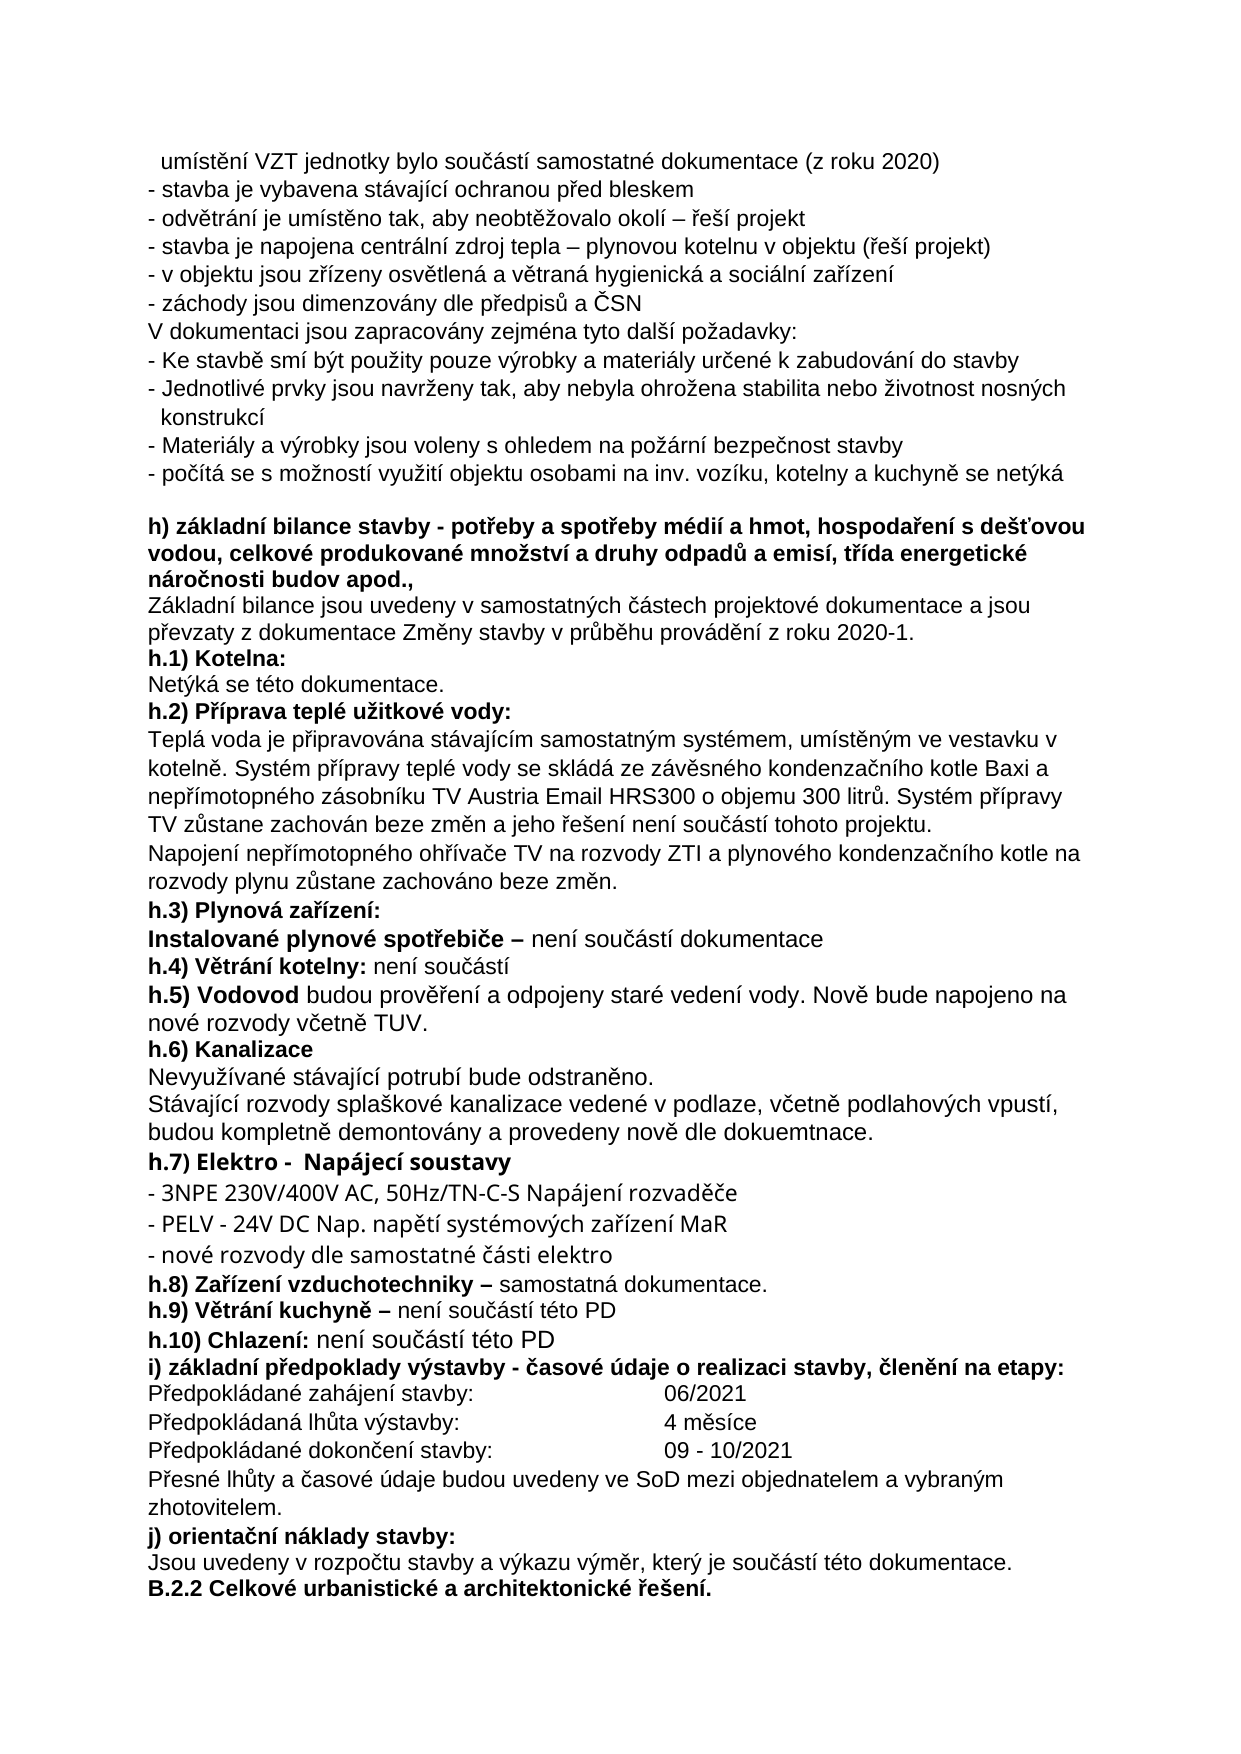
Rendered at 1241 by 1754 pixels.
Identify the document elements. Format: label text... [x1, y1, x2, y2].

text - Jednotlivé prvky jsou navrženy tak, aby nebyla ohrožena stabilita nebo životnost nosných [148, 375, 1093, 401]
text Netýká se této dokumentace. [148, 671, 1093, 698]
text h.3) Plynová zařízení: [148, 897, 1093, 923]
text - nové rozvody dle samostatné části elektro [148, 1239, 1093, 1271]
text V dokumentaci jsou zapracovány zejména tyto další požadavky: [148, 318, 1093, 344]
text B.2.2 Celkové urbanistické a architektonické řešení. [148, 1575, 1093, 1602]
text Teplá voda je připravována stávajícím samostatným systémem, umístěným ve vestavku v kotelně. Systém přípravy teplé vody se skládá ze závěsného kondenzačního kotle Baxi a nepřímotopného zásobníku TV Austria Email HRS300 o objemu 300 litrů. Systém přípravy TV zůstane zachován beze změn a jeho řešení není součástí tohoto projektu. [148, 726, 1093, 838]
text Jsou uvedeny v rozpočtu stavby a výkazu výměr, který je součástí této dokumentace. [148, 1549, 1093, 1575]
text h) základní bilance stavby - potřeby a spotřeby médií a hmot, hospodaření s dešťovou vodou, celkové produkované množství a druhy odpadů a emisí, třída energetické [148, 513, 1093, 566]
text Předpokládané dokončení stavby: 09 - 10/2021 [148, 1437, 1093, 1464]
text - Materiály a výrobky jsou voleny s ohledem na požární bezpečnost stavby [148, 432, 1093, 458]
text h.1) Kotelna: [148, 645, 1093, 671]
text - stavba je napojena centrální zdroj tepla – plynovou kotelnu v objektu (řeší projekt) [148, 233, 1093, 259]
text h.5) Vodovod budou prověření a odpojeny staré vedení vody. Nově bude napojeno na nové rozvody včetně TUV. [148, 981, 1093, 1036]
text Předpokládaná lhůta výstavby: 4 měsíce [148, 1409, 1093, 1435]
text umístění VZT jednotky bylo součástí samostatné dokumentace (z roku 2020) - stavba je vybavena stávající ochranou před bleskem [148, 148, 1093, 202]
text h.6) Kanalizace [148, 1036, 1093, 1063]
text - 3NPE 230V/400V AC, 50Hz/TN-C-S Napájení rozvaděče [148, 1177, 1093, 1208]
text h.8) Zařízení vzduchotechniky – samostatná dokumentace. [148, 1271, 1093, 1297]
text i) základní předpoklady výstavby - časové údaje o realizaci stavby, členění na etapy: [148, 1354, 1093, 1380]
text Základní bilance jsou uvedeny v samostatných částech projektové dokumentace a jsou převzaty z dokumentace Změny stavby v průběhu provádění z roku 2020-1. [148, 592, 1093, 645]
text - Ke stavbě smí být použity pouze výrobky a materiály určené k zabudování do stavby [148, 347, 1093, 373]
text náročnosti budov apod., [148, 566, 1093, 592]
text - PELV - 24V DC Nap. napětí systémových zařízení MaR [148, 1208, 1093, 1239]
text Přesné lhůty a časové údaje budou uvedeny ve SoD mezi objednatelem a vybraným zhotovitelem. [148, 1466, 1093, 1521]
text h.7) Elektro - Napájecí soustavy [148, 1146, 1093, 1177]
text Instalované plynové spotřebiče – není součástí dokumentace [148, 925, 1093, 953]
text h.2) Příprava teplé užitkové vody: [148, 698, 1093, 724]
text - záchody jsou dimenzovány dle předpisů a ČSN [148, 290, 1093, 316]
text h.9) Větrání kuchyně – není součástí této PD [148, 1297, 1093, 1323]
text - v objektu jsou zřízeny osvětlená a větraná hygienická a sociální zařízení [148, 261, 1093, 288]
text Nevyužívané stávající potrubí bude odstraněno. [148, 1063, 1093, 1090]
text Předpokládané zahájení stavby: 06/2021 [148, 1380, 1093, 1407]
text j) orientační náklady stavby: [148, 1523, 1093, 1549]
text h.10) Chlazení: není součástí této PD [148, 1325, 1093, 1354]
text Napojení nepřímotopného ohřívače TV na rozvody ZTI a plynového kondenzačního kotle na rozvody plynu zůstane zachováno beze změn. [148, 840, 1093, 894]
text Stávající rozvody splaškové kanalizace vedené v podlaze, včetně podlahových vpustí, budou kompletně demontovány a provedeny nově dle dokuemtnace. [148, 1090, 1093, 1146]
text h.4) Větrání kotelny: není součástí [148, 953, 1093, 979]
text - počítá se s možností využití objektu osobami na inv. vozíku, kotelny a kuchyně se netýká [148, 460, 1093, 487]
text - odvětrání je umístěno tak, aby neobtěžovalo okolí – řeší projekt [148, 204, 1093, 231]
text konstrukcí [148, 403, 1093, 430]
